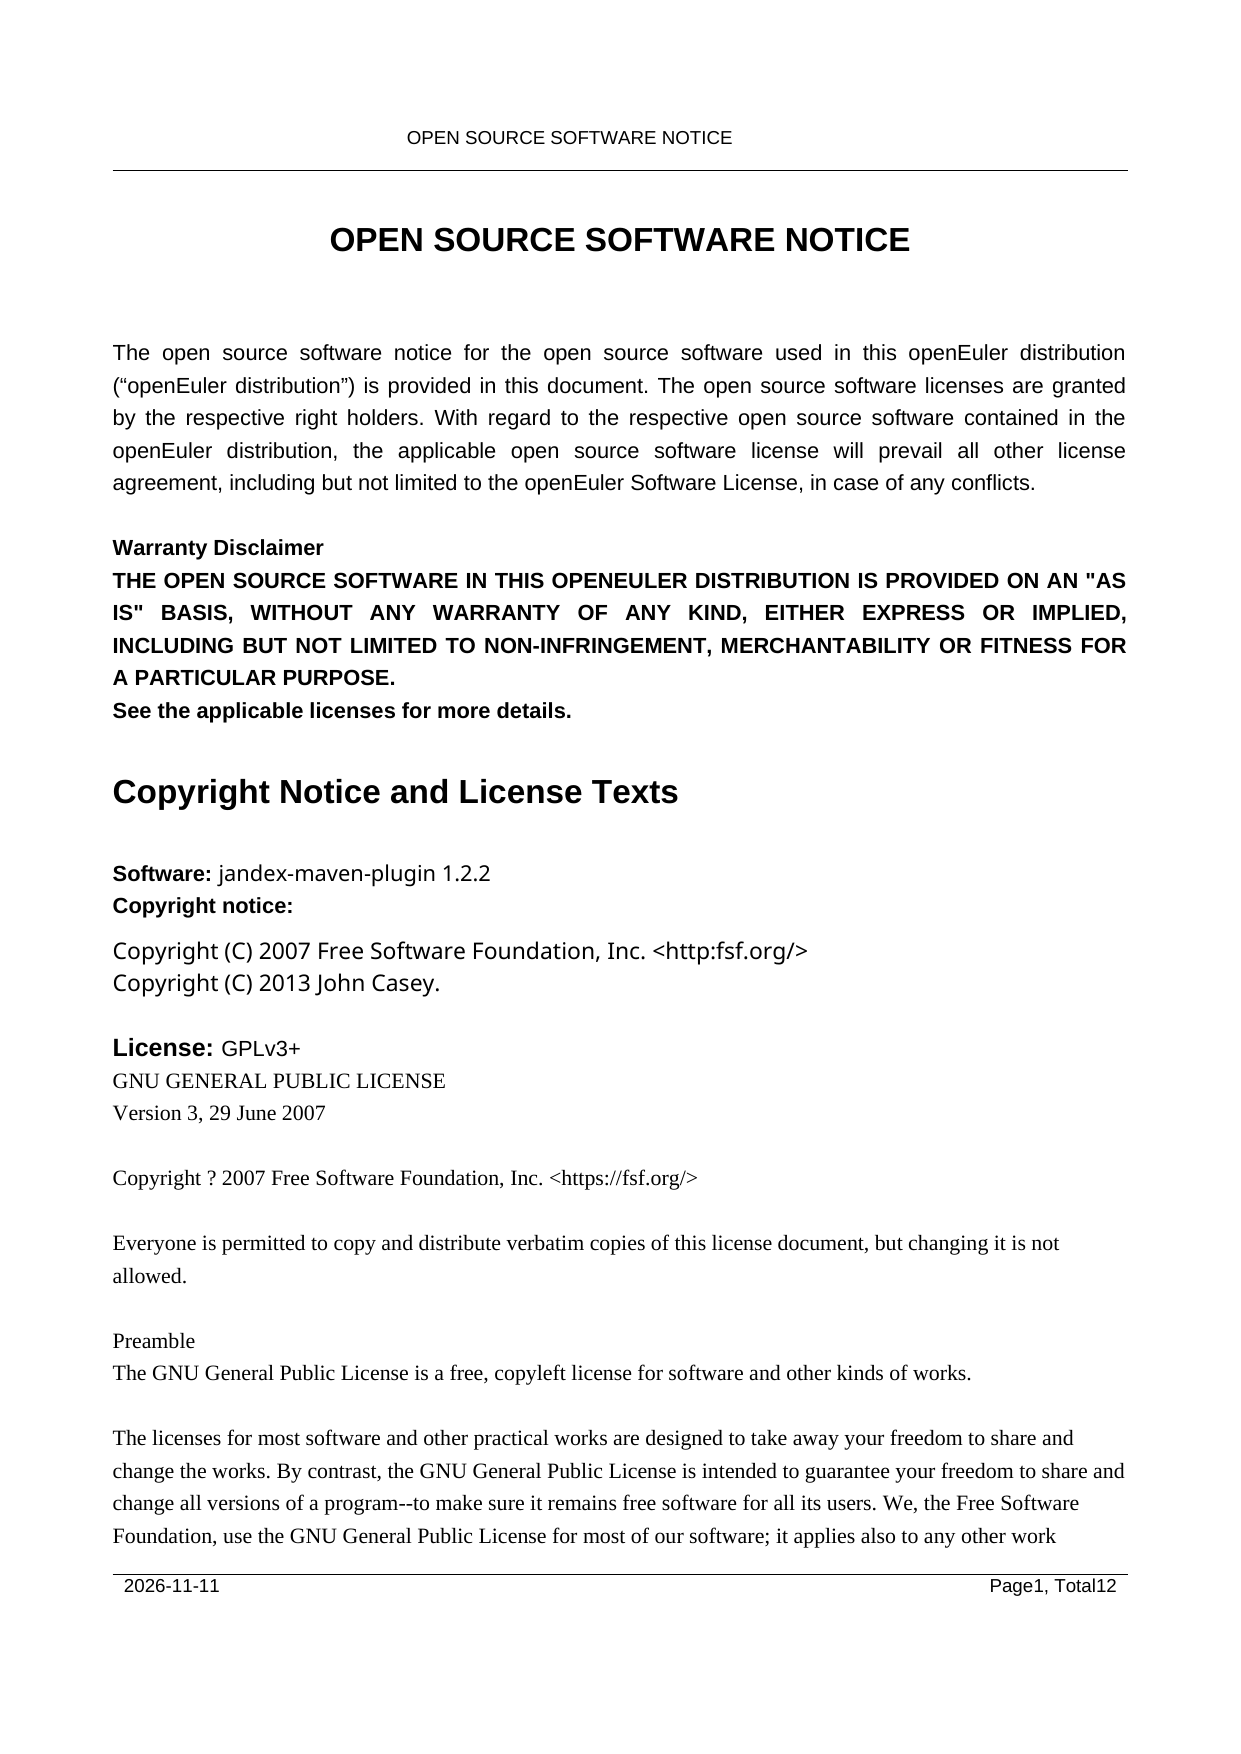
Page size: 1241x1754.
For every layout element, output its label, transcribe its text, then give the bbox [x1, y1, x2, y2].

text Copyright Notice and License Texts [112, 759, 1128, 824]
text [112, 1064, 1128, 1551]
text OPEN SOURCE SOFTWARE NOTICE [112, 206, 1128, 271]
text Copyright notice: [112, 889, 1128, 921]
title Software: jandex-maven-plugin 1.2.2 [112, 856, 1128, 889]
text The open source software notice for the open source software used in this openEuler distribution (“openEuler distribution”) is provided in this document. The open source software licenses are granted by the respective right holders. With regard to the respective open source software contained in the openEuler distribution, the applicable open source software license will prevail all other license agreement, including but not limited to the openEuler Software License, in case of any conflicts. [112, 336, 1128, 499]
text THE OPEN SOURCE SOFTWARE IN THIS OPENEULER DISTRIBUTION IS PROVIDED ON AN "AS IS" BASIS, WITHOUT ANY WARRANTY OF ANY KIND, EITHER EXPRESS OR IMPLIED, INCLUDING BUT NOT LIMITED TO NON-INFRINGEMENT, MERCHANTABILITY OR FITNESS FOR A PARTICULAR PURPOSE. See the applicable licenses for more details. [112, 564, 1128, 726]
text Copyright (C) 2007 Free Software Foundation, Inc. <http:fsf.org/> Copyright (C) 2013 John Casey. [112, 934, 1128, 1031]
text Warranty Disclaimer [112, 531, 1128, 564]
text License: GPLv3+ [112, 1031, 1128, 1064]
